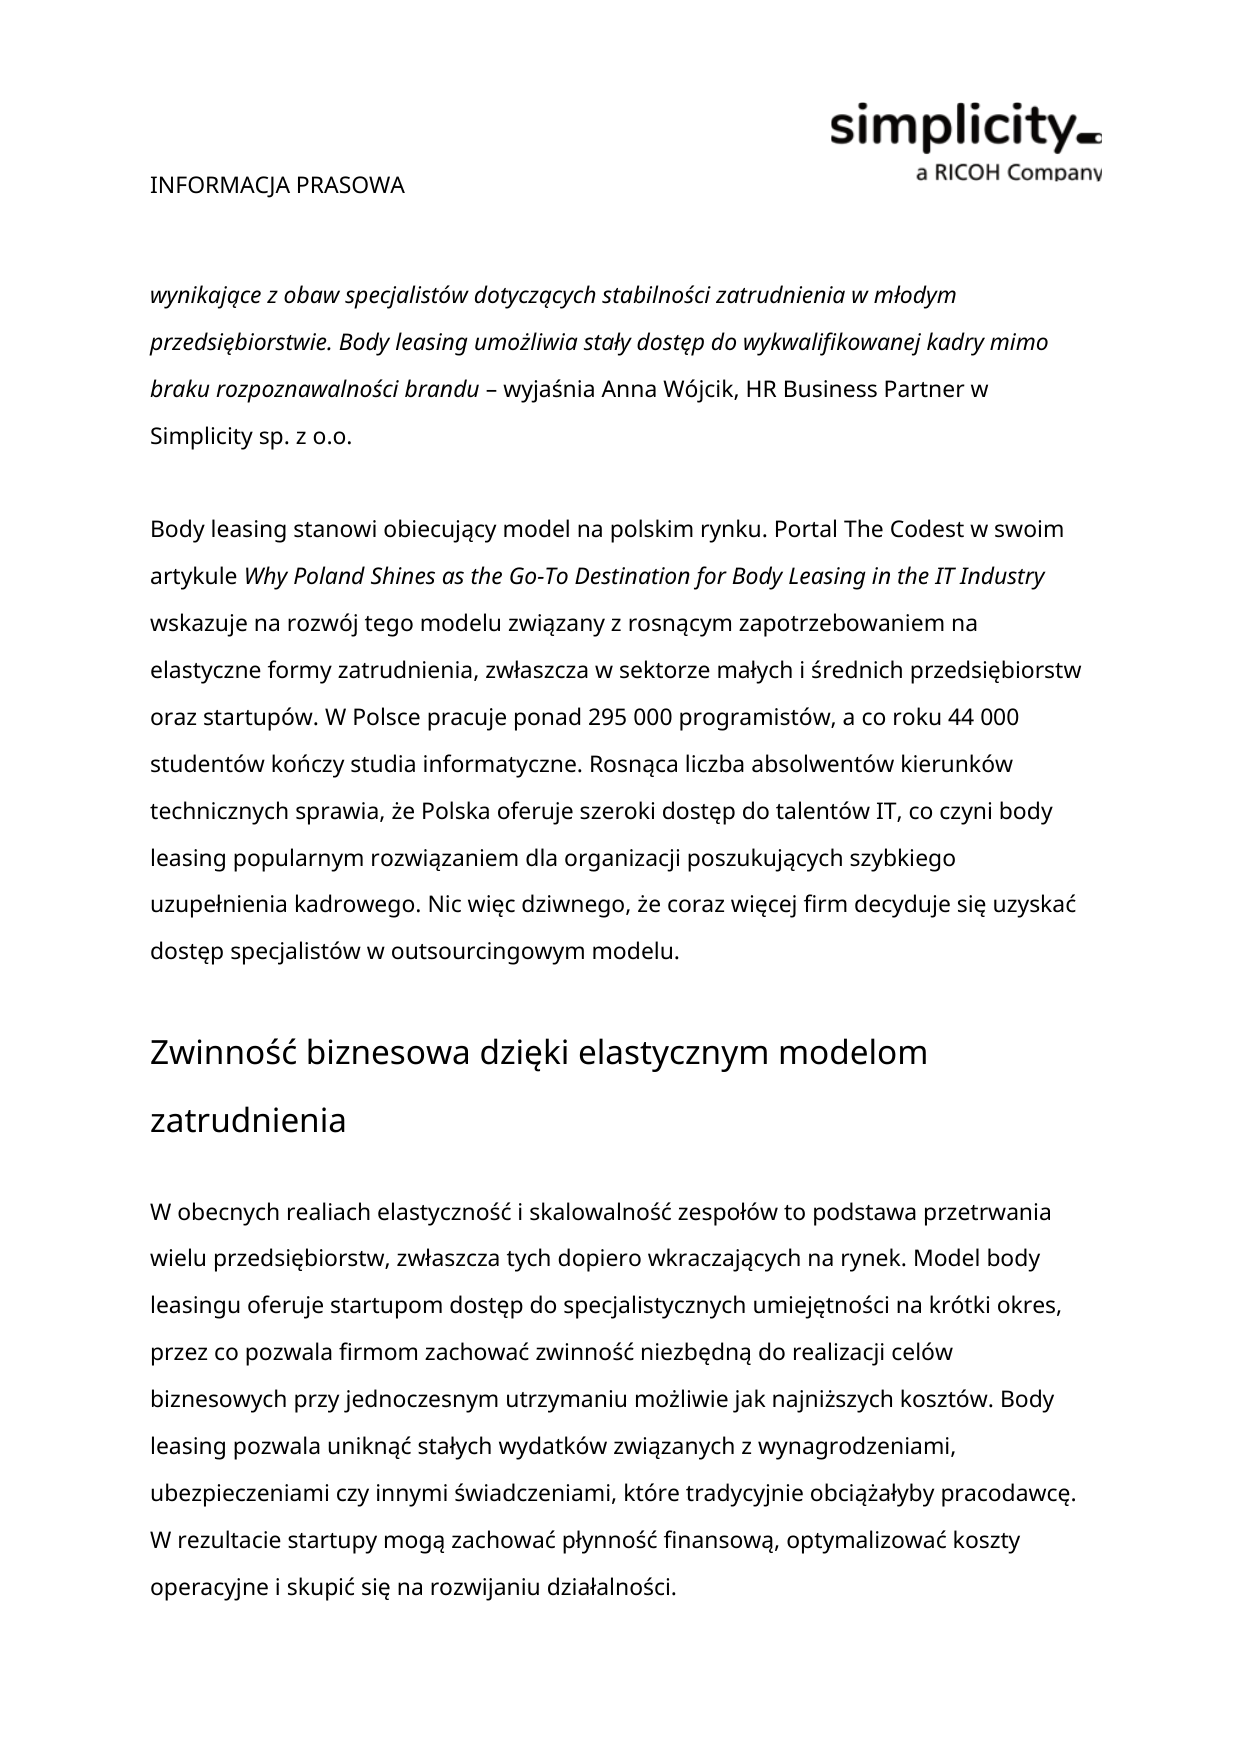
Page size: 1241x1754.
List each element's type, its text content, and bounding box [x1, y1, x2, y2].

text Body leasing stanowi obiecujący model na polskim rynku. Portal The Codest w swoim artykule Why Poland Shines as the Go-To Destination for Body Leasing in the IT Industry wskazuje na rozwój tego modelu związany z rosnącym zapotrzebowaniem na elastyczne formy zatrudnienia, zwłaszcza w sektorze małych i średnich przedsiębiorstw oraz startupów. W Polsce pracuje ponad 295 000 programistów, a co roku 44 000 studentów kończy studia informatyczne. Rosnąca liczba absolwentów kierunków technicznych sprawia, że Polska oferuje szeroki dostęp do talentów IT, co czyni body leasing popularnym rozwiązaniem dla organizacji poszukujących szybkiego uzupełnienia kadrowego. Nic więc dziwnego, że coraz więcej firm decyduje się uzyskać dostęp specjalistów w outsourcingowym modelu. [150, 513, 1090, 967]
text W obecnych realiach elastyczność i skalowalność zespołów to podstawa przetrwania wielu przedsiębiorstw, zwłaszcza tych dopiero wkraczających na rynek. Model body leasingu oferuje startupom dostęp do specjalistycznych umiejętności na krótki okres, przez co pozwala firmom zachować zwinność niezbędną do realizacji celów biznesowych przy jednoczesnym utrzymaniu możliwie jak najniższych kosztów. Body leasing pozwala uniknąć stałych wydatków związanych z wynagrodzeniami, ubezpieczeniami czy innymi świadczeniami, które tradycyjnie obciążałyby pracodawcę. W rezultacie startupy mogą zachować płynność finansową, optymalizować koszty operacyjne i skupić się na rozwijaniu działalności. [150, 1196, 1090, 1602]
picture [830, 102, 1102, 180]
subtitle Zwinność biznesowa dzięki elastycznym modelom zatrudnienia [150, 1029, 1090, 1143]
